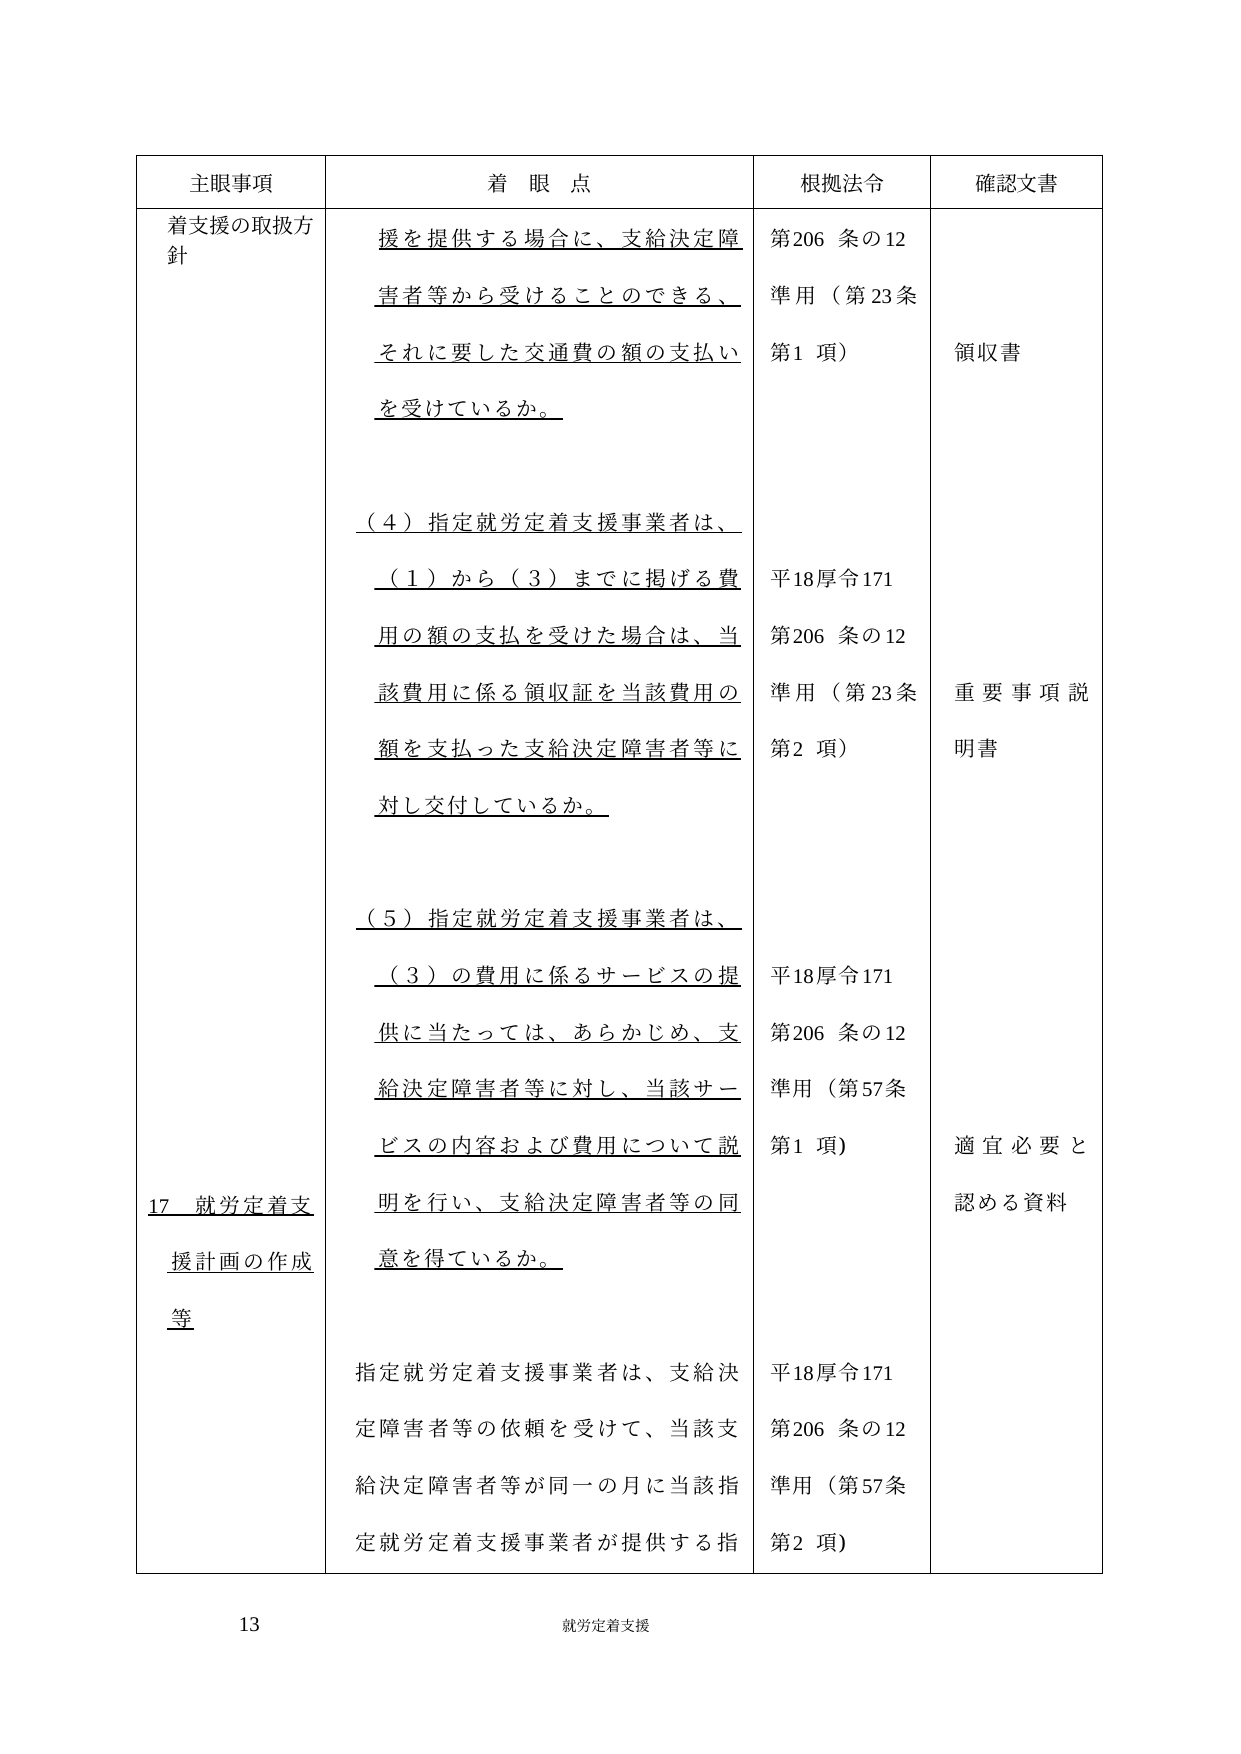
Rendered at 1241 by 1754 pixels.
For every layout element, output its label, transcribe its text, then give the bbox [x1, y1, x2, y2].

table_header 根拠法令 [754, 156, 930, 208]
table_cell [326, 209, 753, 1572]
table_header 確認文書 [931, 156, 1102, 208]
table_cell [137, 209, 325, 1572]
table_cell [754, 209, 930, 1572]
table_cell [931, 209, 1102, 1572]
table_header 着 眼 点 [326, 156, 753, 208]
table_header 主眼事項 [137, 156, 325, 208]
